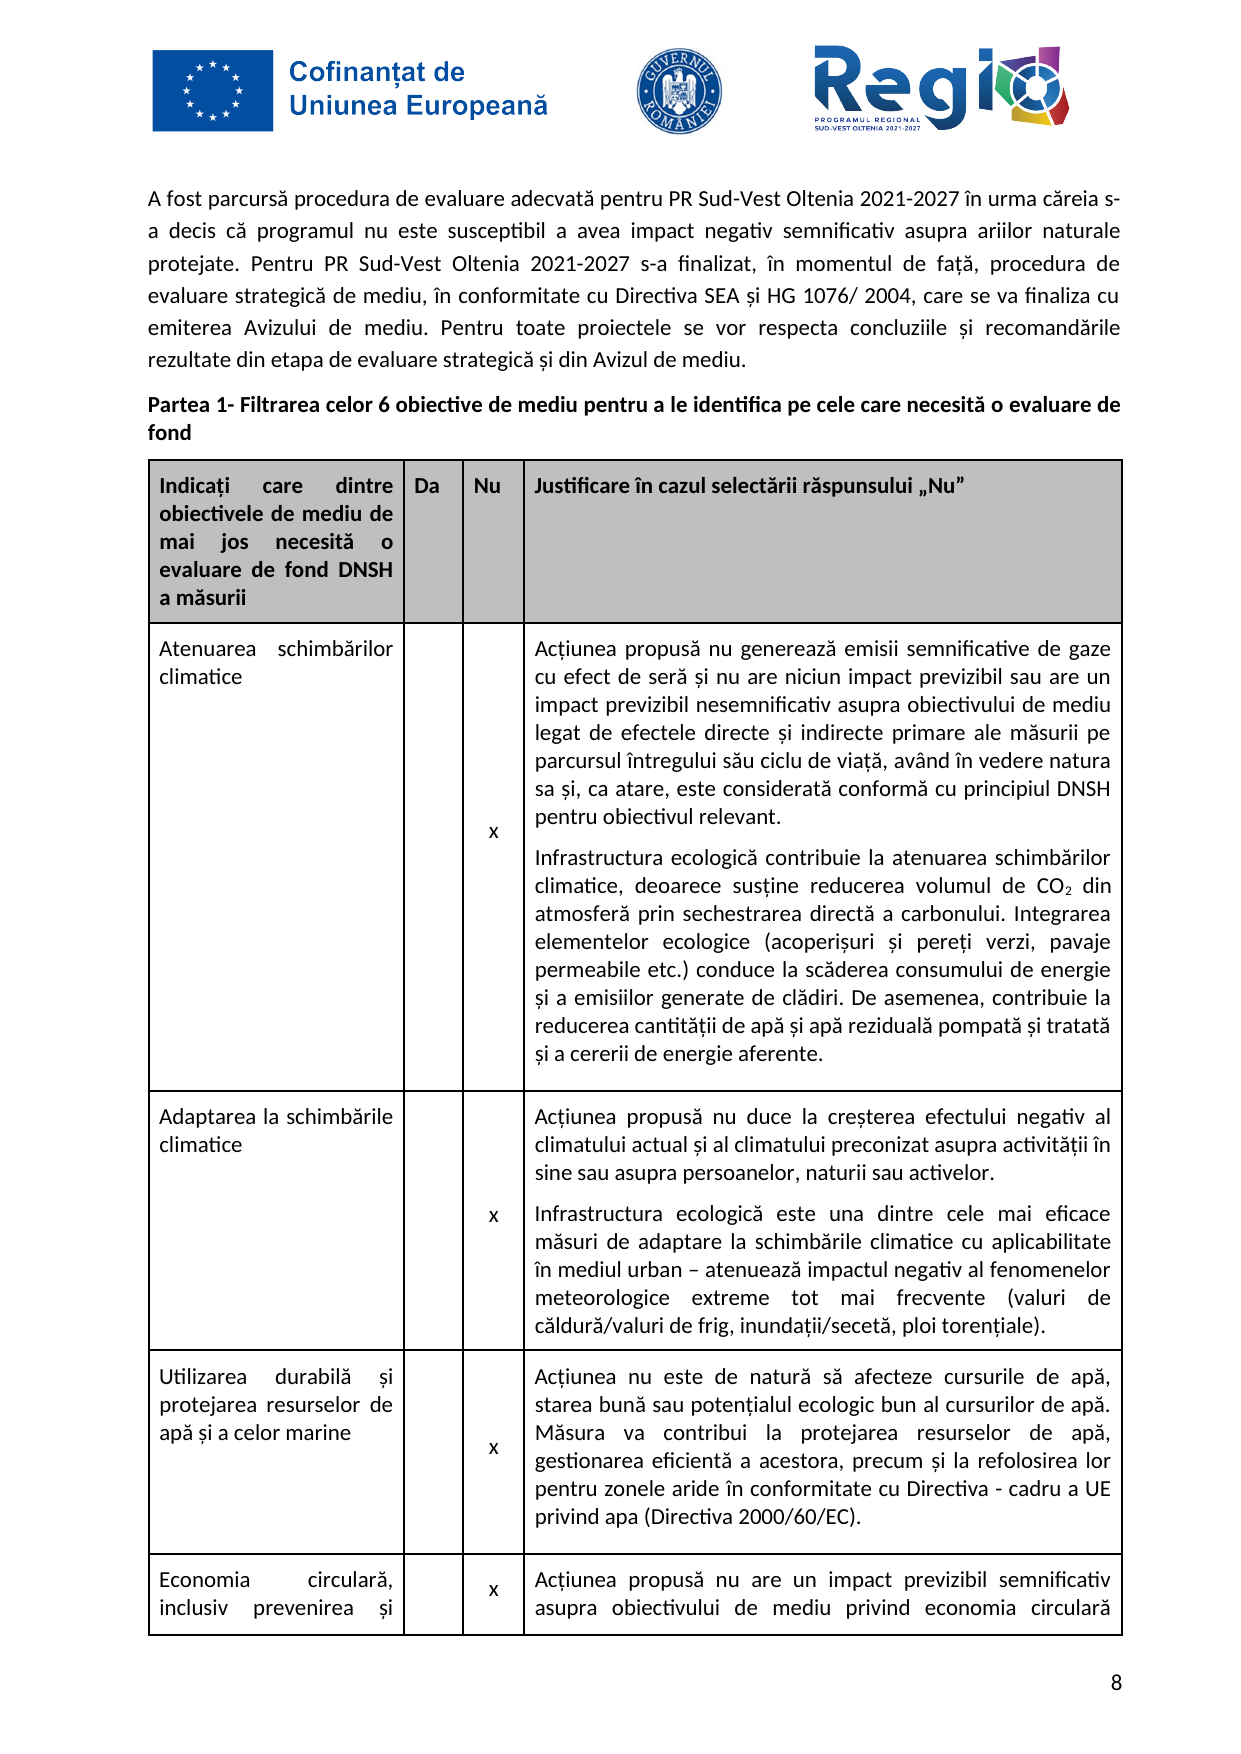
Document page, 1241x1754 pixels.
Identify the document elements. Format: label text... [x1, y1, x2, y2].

text Partea 1- Filtrarea celor 6 obiective de mediu pentru a le identifica pe cele care necesită o evaluare de fond [148, 390, 1122, 446]
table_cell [525, 1555, 1121, 1634]
table_cell Utilizarea durabilă și protejarea resurselor de apă și a celor marine [150, 1351, 403, 1553]
table_cell [405, 624, 462, 1090]
picture [633, 46, 728, 136]
table_header Nu [464, 461, 523, 622]
table_cell Acțiunea propusă nu duce la creșterea efectului negativ al climatului actual și al climatului preconizat asupra activității în sine sau asupra persoanelor, naturii sau activelor. Infrastructura ecologică este una dintre cele mai eficace măsuri de adaptare la schimbările climatice cu aplicabilitate în mediul urban – atenuează impactul negativ al fenomenelor meteorologice extreme tot mai frecvente (valuri de căldură/valuri de frig, inundații/secetă, ploi torențiale). [525, 1092, 1121, 1349]
table_cell x [464, 1555, 523, 1634]
table_cell x [464, 1092, 523, 1349]
table_cell Atenuarea schimbărilor climatice [150, 624, 403, 1090]
table_cell x [464, 1351, 523, 1553]
table_cell [405, 1351, 462, 1553]
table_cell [150, 1555, 403, 1634]
table_cell x [464, 624, 523, 1090]
table_cell Acțiunea propusă nu generează emisii semnificative de gaze cu efect de seră și nu are niciun impact previzibil sau are un impact previzibil nesemnificativ asupra obiectivului de mediu legat de efectele directe și indirecte primare ale măsurii pe parcursul întregului său ciclu de viață, având în vedere natura sa și, ca atare, este considerată conformă cu principiul DNSH pentru obiectivul relevant. Infrastructura ecologică contribuie la atenuarea schimbărilor climatice, deoarece susține reducerea volumul de CO2 din atmosferă prin sechestrarea directă a carbonului. Integrarea elementelor ecologice (acoperișuri și pereți verzi, pavaje permeabile etc.) conduce la scăderea consumului de energie și a emisiilor generate de clădiri. De asemenea, contribuie la reducerea cantității de apă și apă reziduală pompată și tratată și a cererii de energie aferente. [525, 624, 1121, 1090]
text A fost parcursă procedura de evaluare adecvată pentru PR Sud-Vest Oltenia 2021-2027 în urma căreia s-a decis că programul nu este susceptibil a avea impact negativ semnificativ asupra ariilor naturale protejate. Pentru PR Sud-Vest Oltenia 2021-2027 s-a finalizat, în momentul de față, procedura de evaluare strategică de mediu, în conformitate cu Directiva SEA și HG 1076/ 2004, care se va finaliza cu emiterea Avizului de mediu. Pentru toate proiectele se vor respecta concluziile și recomandările rezultate din etapa de evaluare strategică și din Avizul de mediu. [148, 184, 1122, 373]
picture [147, 45, 550, 135]
table_cell Acțiunea nu este de natură să afecteze cursurile de apă, starea bună sau potențialul ecologic bun al cursurilor de apă. Măsura va contribui la protejarea resurselor de apă, gestionarea eficientă a acestora, precum și la refolosirea lor pentru zonele aride în conformitate cu Directiva - cadru a UE privind apa (Directiva 2000/60/EC). [525, 1351, 1121, 1553]
table_header Indicați care dintre obiectivele de mediu de mai jos necesită o evaluare de fond DNSH a măsurii [150, 461, 403, 622]
table_header Justificare în cazul selectării răspunsului „Nu” [525, 461, 1121, 622]
table_cell [405, 1555, 462, 1634]
table_cell Adaptarea la schimbările climatice [150, 1092, 403, 1349]
picture [812, 44, 1071, 133]
table_cell [405, 1092, 462, 1349]
table_header Da [405, 461, 462, 622]
